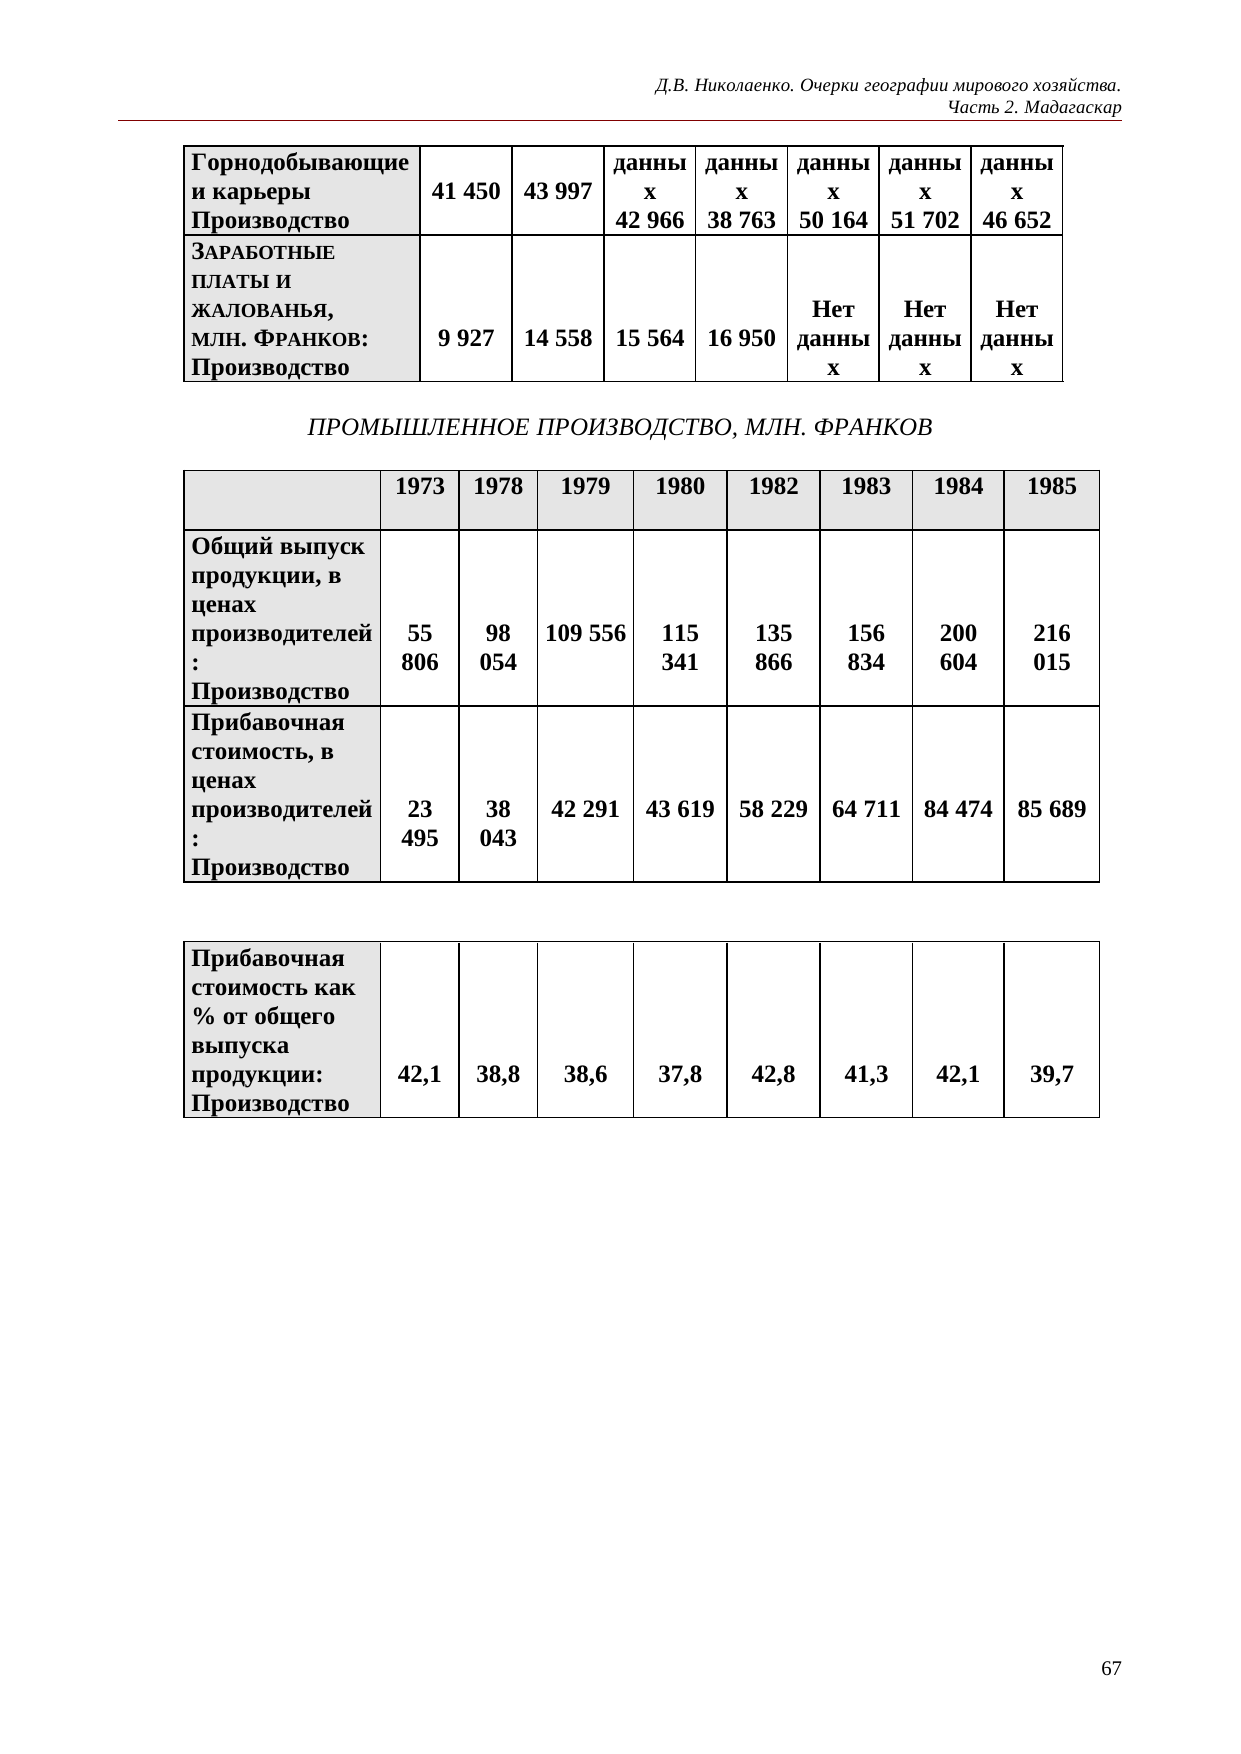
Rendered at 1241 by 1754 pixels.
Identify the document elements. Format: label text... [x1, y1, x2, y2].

table_cell 16 950 [696, 236, 787, 381]
table_cell 98 054 [460, 531, 537, 705]
table_cell 85 689 [1005, 707, 1099, 881]
table_header 1985 [1005, 471, 1099, 529]
table_cell Нет данных 46 652 [972, 147, 1062, 234]
table_cell Нет данных [972, 236, 1062, 381]
table_cell 156 834 [821, 531, 912, 705]
table_cell Прибавочная стоимость, в ценах производителей: Производство [185, 707, 380, 881]
table_cell 14 558 [513, 236, 603, 381]
table_cell 55 806 [381, 531, 458, 705]
table_header 1978 [460, 471, 537, 529]
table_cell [185, 147, 419, 234]
table_header 42,8 [728, 942, 820, 1117]
table_header 1979 [538, 471, 633, 529]
table_cell 43 619 [634, 707, 726, 881]
table_cell Нет данных [880, 236, 970, 381]
table_cell 200 604 [913, 531, 1003, 705]
table_cell Нет данных 50 164 [788, 147, 878, 234]
table_header 38,6 [538, 942, 633, 1117]
table_cell 9 927 [421, 236, 511, 381]
table_header 38,8 [460, 942, 537, 1117]
table_header 1980 [634, 471, 726, 529]
table_cell Нет данных 42 966 [605, 147, 695, 234]
table_header 1984 [913, 471, 1003, 529]
table_header 37,8 [634, 942, 727, 1117]
table_cell 42 023 43 997 [513, 147, 603, 234]
table_cell 15 564 [605, 236, 695, 381]
table_cell 84 474 [913, 707, 1003, 881]
table_cell 115 341 [634, 531, 726, 705]
table_header 1983 [821, 471, 912, 529]
table_cell 42 291 [538, 707, 633, 881]
table_cell 64 711 [821, 707, 912, 881]
table_header 42,1 [381, 942, 459, 1117]
table_cell Нет данных 38 763 [696, 147, 787, 234]
table_header Прибавочная стоимость как % от общего выпуска продукции: Производство [185, 942, 380, 1117]
table_cell Нет данных 51 702 [880, 147, 970, 234]
table_cell 58 229 [728, 707, 819, 881]
text ПРОМЫШЛЕННОЕ ПРОИЗВОДСТВО, МЛН. ФРАНКОВ [118, 411, 1122, 441]
table_header 42,1 [913, 942, 1004, 1117]
table_cell Нет данных [788, 236, 878, 381]
table_cell 109 556 [538, 531, 633, 705]
table_header 39,7 [1005, 942, 1099, 1117]
table_cell 23 495 [381, 707, 458, 881]
table_header [185, 471, 380, 529]
table_cell 135 866 [728, 531, 819, 705]
table_cell 216 015 [1005, 531, 1099, 705]
table_cell 1 945 41 450 [421, 147, 511, 234]
table_header 1982 [728, 471, 819, 529]
table_cell Заработные платы и жалованья, млн. Франков: Производство [185, 236, 419, 381]
table_cell 38 043 [460, 707, 537, 881]
table_header 41,3 [821, 942, 912, 1117]
table_cell Общий выпуск продукции, в ценах производителей: Производство [185, 531, 380, 705]
table_header 1973 [381, 471, 458, 529]
